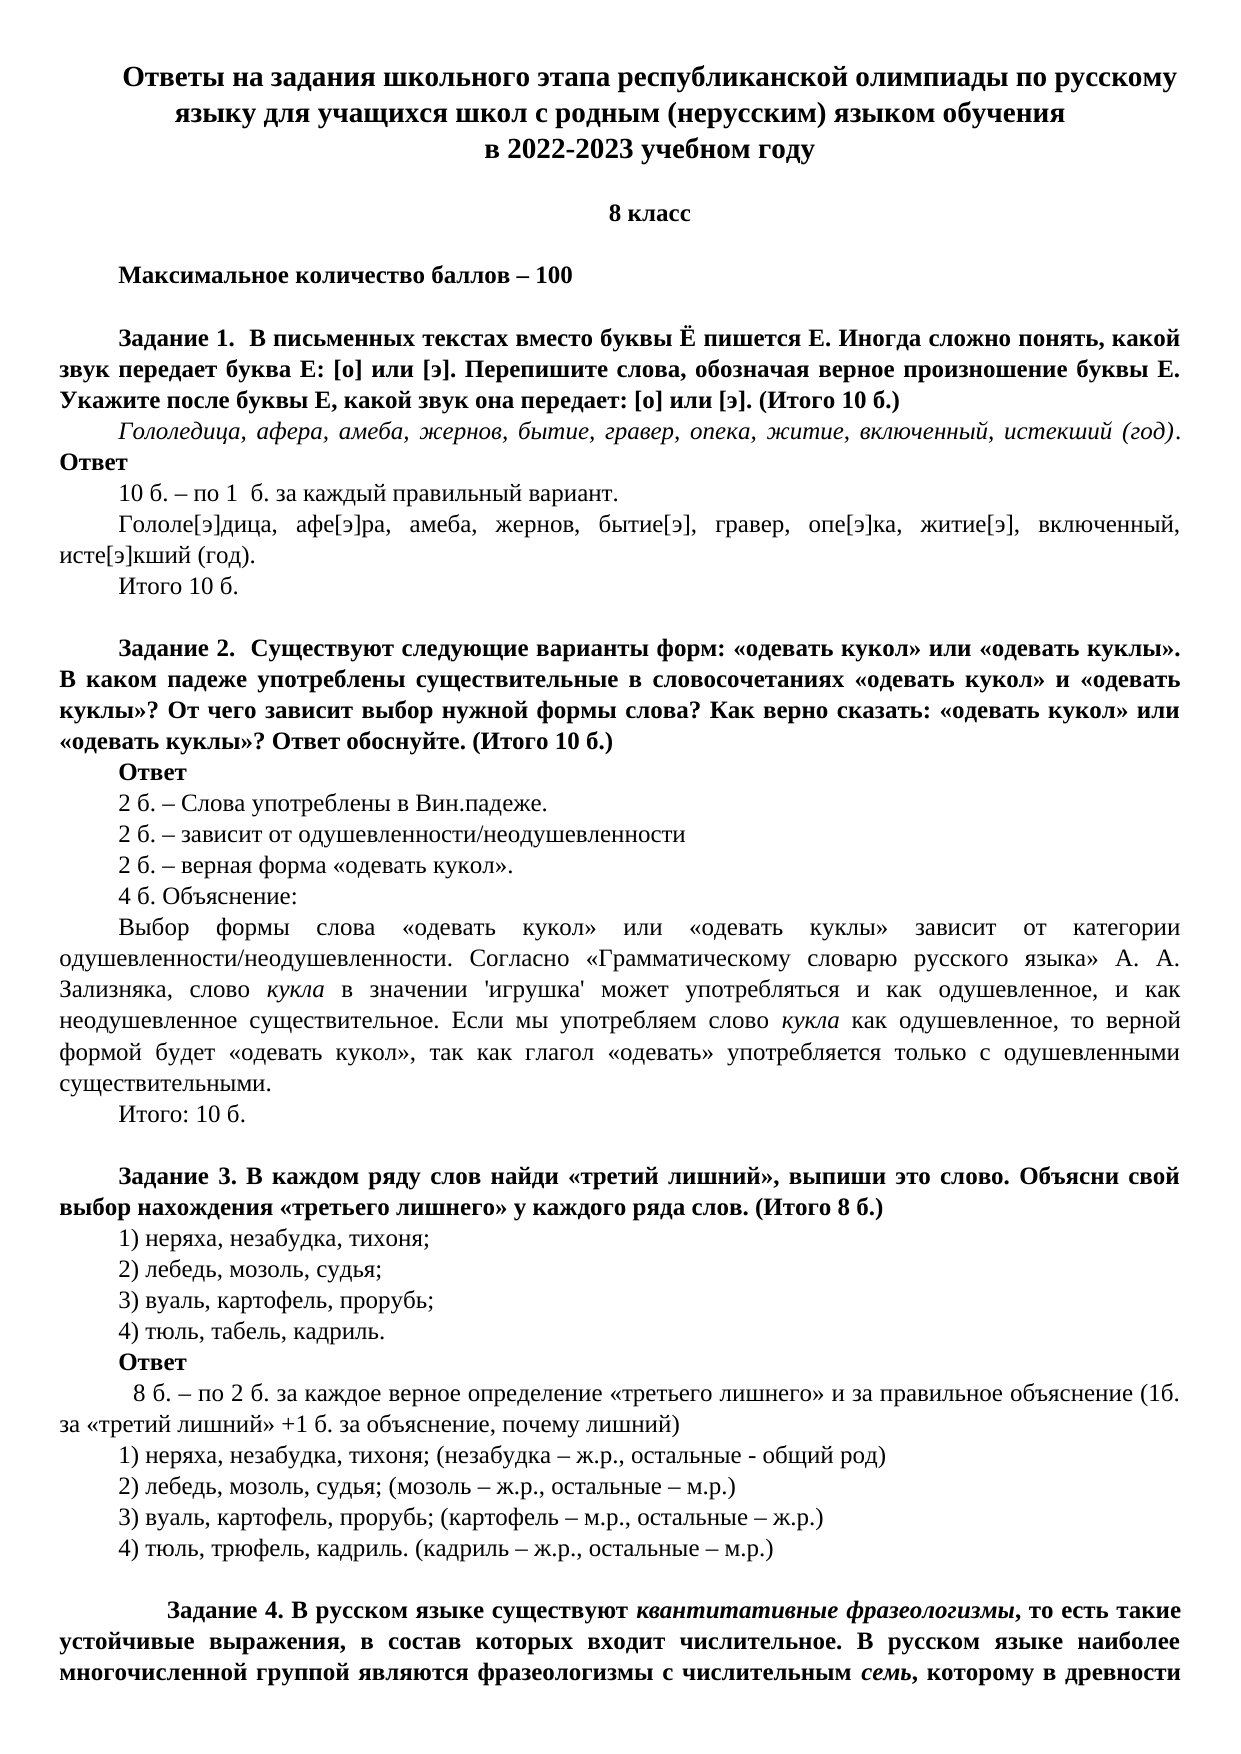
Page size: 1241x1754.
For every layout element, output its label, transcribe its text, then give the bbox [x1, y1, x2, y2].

text Гололедица, афера, амеба, жернов, бытие, гравер, опека, житие, включенный, истекший (год). Ответ [59, 416, 1181, 476]
text 4 б. Объяснение: [59, 881, 1181, 910]
text 3) вуаль, картофель, прорубь; [59, 1285, 1181, 1314]
text Итого 10 б. [59, 571, 1181, 600]
text Ответ [59, 1347, 1181, 1376]
text 3) вуаль, картофель, прорубь; (картофель – м.р., остальные – ж.р.) [59, 1502, 1181, 1531]
text Итого: 10 б. [59, 1099, 1181, 1127]
text 8 б. – по 2 б. за каждое верное определение «третьего лишнего» и за правильное объяснение (1б. за «третий лишний» +1 б. за объяснение, почему лишний) [59, 1378, 1181, 1438]
text 10 б. – по 1 б. за каждый правильный вариант. [59, 478, 1181, 507]
text Задание 3. В каждом ряду слов найди «третий лишний», выпиши это слово. Объясни свой выбор нахождения «третьего лишнего» у каждого ряда слов. (Итого 8 б.) [59, 1161, 1181, 1221]
text Задание 2. Существуют следующие варианты форм: «одевать кукол» или «одевать куклы». В каком падеже употреблены существительные в словосочетаниях «одевать кукол» и «одевать куклы»? От чего зависит выбор нужной формы слова? Как верно сказать: «одевать кукол» или «одевать куклы»? Ответ обоснуйте. (Итого 10 б.) [59, 633, 1181, 755]
text 1) неряха, незабудка, тихоня; (незабудка – ж.р., остальные - общий род) [59, 1440, 1181, 1469]
text 8 класс [59, 198, 1181, 227]
text Максимальное количество баллов – 100 [59, 261, 1181, 289]
text 2 б. – верная форма «одевать кукол». [59, 850, 1181, 879]
text 2 б. – зависит от одушевленности/неодушевленности [59, 819, 1181, 848]
text 2 б. – Слова употреблены в Вин.падеже. [59, 788, 1181, 817]
text Выбор формы слова «одевать кукол» или «одевать куклы» зависит от категории одушевленности/неодушевленности. Согласно «Грамматическому словарю русского языка» А. А. Зализняка, слово кукла в значении 'игрушка' может употребляться и как одушевленное, и как неодушевленное существительное. Если мы употребляем слово кукла как одушевленное, то верной формой будет «одевать кукол», так как глагол «одевать» употребляется только с одушевленными существительными. [59, 912, 1181, 1096]
text 4) тюль, табель, кадриль. [59, 1316, 1181, 1345]
text Задание 1. В письменных текстах вместо буквы Ё пишется Е. Иногда сложно понять, какой звук передает буква Е: [о] или [э]. Перепишите слова, обозначая верное произношение буквы Е. Укажите после буквы Е, какой звук она передает: [о] или [э]. (Итого 10 б.) [59, 323, 1181, 413]
text в 2022-2023 учебном году [59, 131, 1181, 165]
text 2) лебедь, мозоль, судья; (мозоль – ж.р., остальные – м.р.) [59, 1471, 1181, 1500]
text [59, 1595, 1181, 1626]
text 4) тюль, трюфель, кадриль. (кадриль – ж.р., остальные – м.р.) [59, 1533, 1181, 1562]
text 1) неряха, незабудка, тихоня; [59, 1223, 1181, 1252]
text 2) лебедь, мозоль, судья; [59, 1254, 1181, 1283]
text Ответы на задания школьного этапа республиканской олимпиады по русскому языку для учащихся школ с родным (нерусским) языком обучения [59, 59, 1181, 129]
text Ответ [59, 757, 1181, 786]
text Гололе[э]дица, афе[э]ра, амеба, жернов, бытие[э], гравер, опе[э]ка, житие[э], включенный, исте[э]кший (год). [59, 509, 1181, 569]
